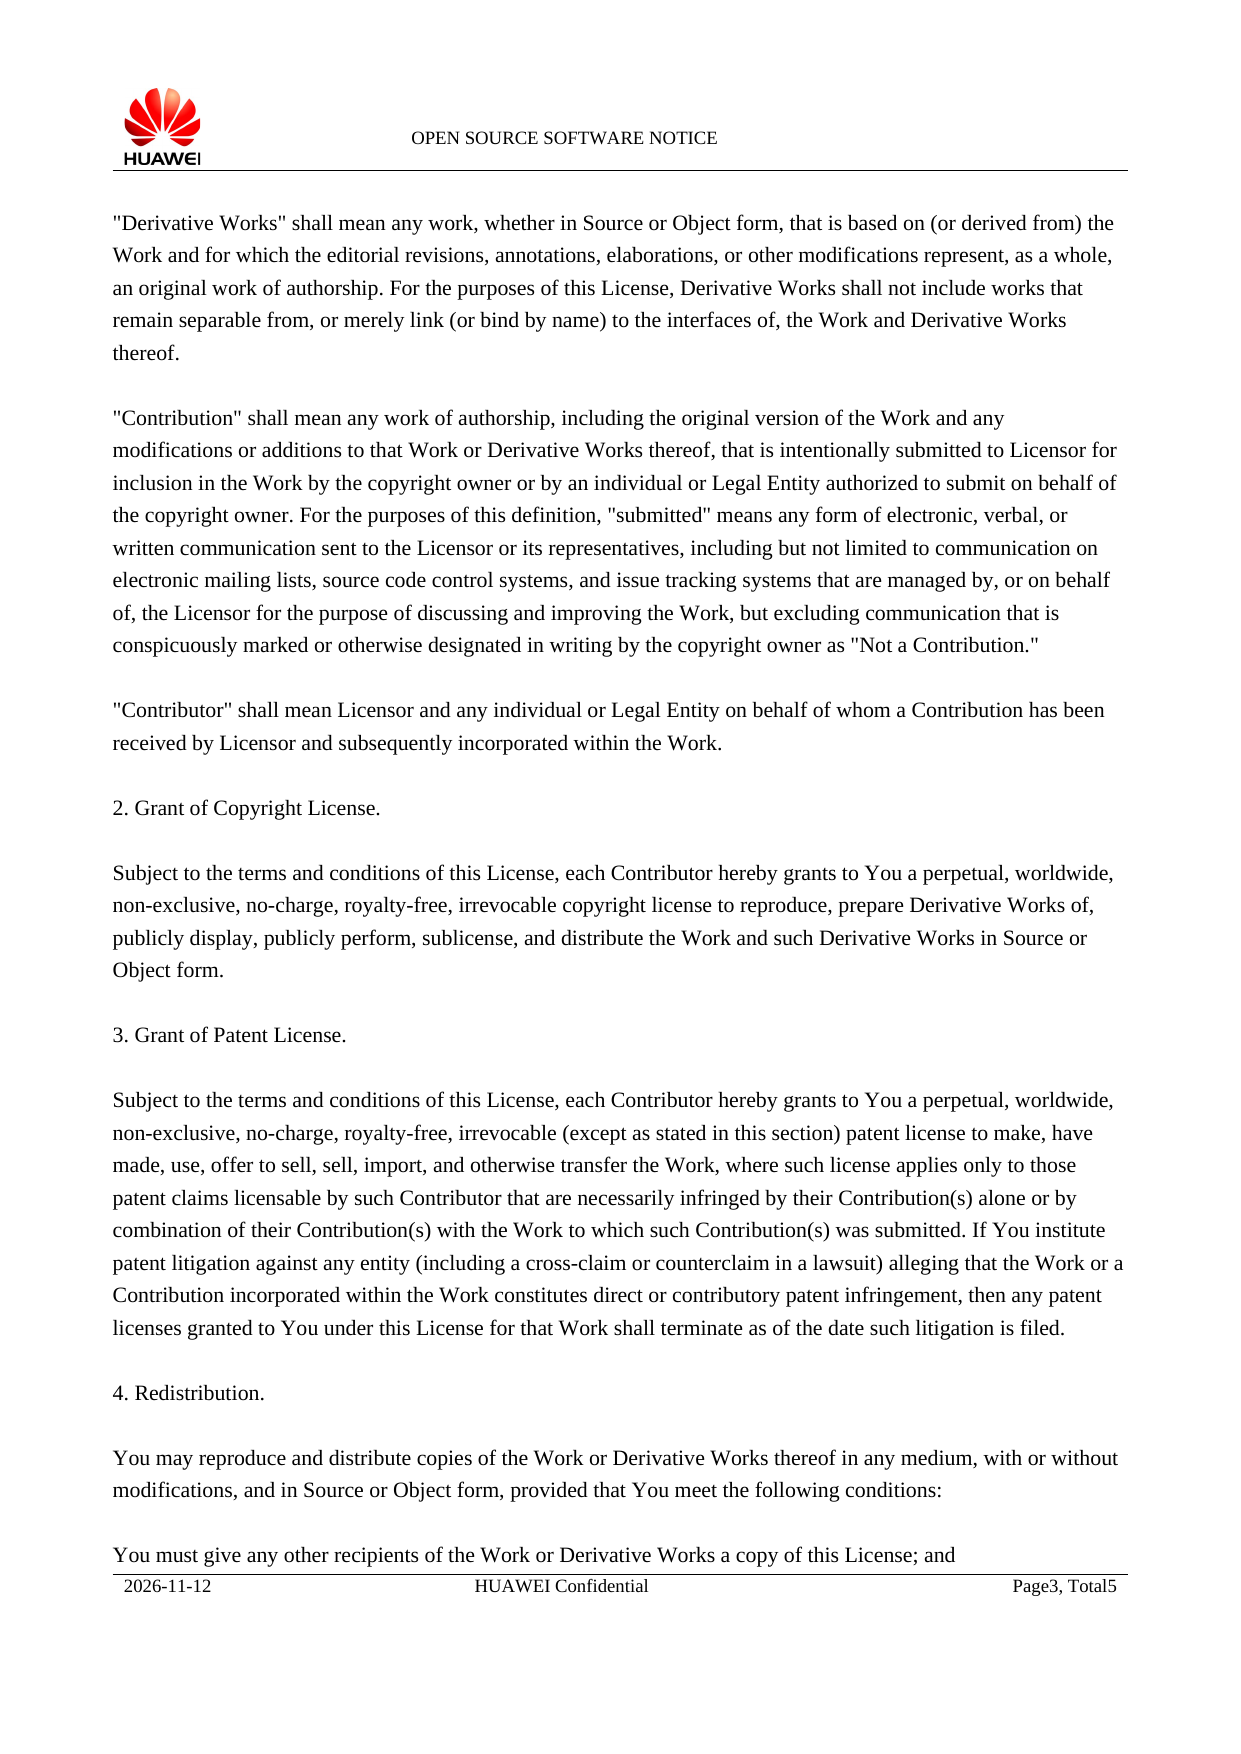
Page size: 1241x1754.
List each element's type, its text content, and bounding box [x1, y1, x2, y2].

text You may reproduce and distribute copies of the Work or Derivative Works thereof in any medium, with or without modifications, and in Source or Object form, provided that You meet the following conditions: [112, 1441, 1128, 1506]
text Subject to the terms and conditions of this License, each Contributor hereby grants to You a perpetual, worldwide, non-exclusive, no-charge, royalty-free, irrevocable (except as stated in this section) patent license to make, have made, use, offer to sell, sell, import, and otherwise transfer the Work, where such license applies only to those patent claims licensable by such Contributor that are necessarily infringed by their Contribution(s) alone or by combination of their Contribution(s) with the Work to which such Contribution(s) was submitted. If You institute patent litigation against any entity (including a cross-claim or counterclaim in a lawsuit) alleging that the Work or a Contribution incorporated within the Work constitutes direct or contributory patent infringement, then any patent licenses granted to You under this License for that Work shall terminate as of the date such litigation is filed. [112, 1084, 1128, 1344]
text You must give any other recipients of the Work or Derivative Works a copy of this License; and [112, 1539, 1128, 1571]
text "Contributor" shall mean Licensor and any individual or Legal Entity on behalf of whom a Contribution has been received by Licensor and subsequently incorporated within the Work. [112, 694, 1128, 759]
text "Contribution" shall mean any work of authorship, including the original version of the Work and any modifications or additions to that Work or Derivative Works thereof, that is intentionally submitted to Licensor for inclusion in the Work by the copyright owner or by an individual or Legal Entity authorized to submit on behalf of the copyright owner. For the purposes of this definition, "submitted" means any form of electronic, verbal, or written communication sent to the Licensor or its representatives, including but not limited to communication on electronic mailing lists, source code control systems, and issue tracking systems that are managed by, or on behalf of, the Licensor for the purpose of discussing and improving the Work, but excluding communication that is conspicuously marked or otherwise designated in writing by the copyright owner as "Not a Contribution." [112, 401, 1128, 661]
text 4. Redistribution. [112, 1376, 1128, 1409]
text 3. Grant of Patent License. [112, 1019, 1128, 1051]
text Subject to the terms and conditions of this License, each Contributor hereby grants to You a perpetual, worldwide, non-exclusive, no-charge, royalty-free, irrevocable copyright license to reproduce, prepare Derivative Works of, publicly display, publicly perform, sublicense, and distribute the Work and such Derivative Works in Source or Object form. [112, 856, 1128, 986]
text "Derivative Works" shall mean any work, whether in Source or Object form, that is based on (or derived from) the Work and for which the editorial revisions, annotations, elaborations, or other modifications represent, as a whole, an original work of authorship. For the purposes of this License, Derivative Works shall not include works that remain separable from, or merely link (or bind by name) to the interfaces of, the Work and Derivative Works thereof. [112, 206, 1128, 369]
text 2. Grant of Copyright License. [112, 791, 1128, 824]
picture [124, 88, 201, 165]
